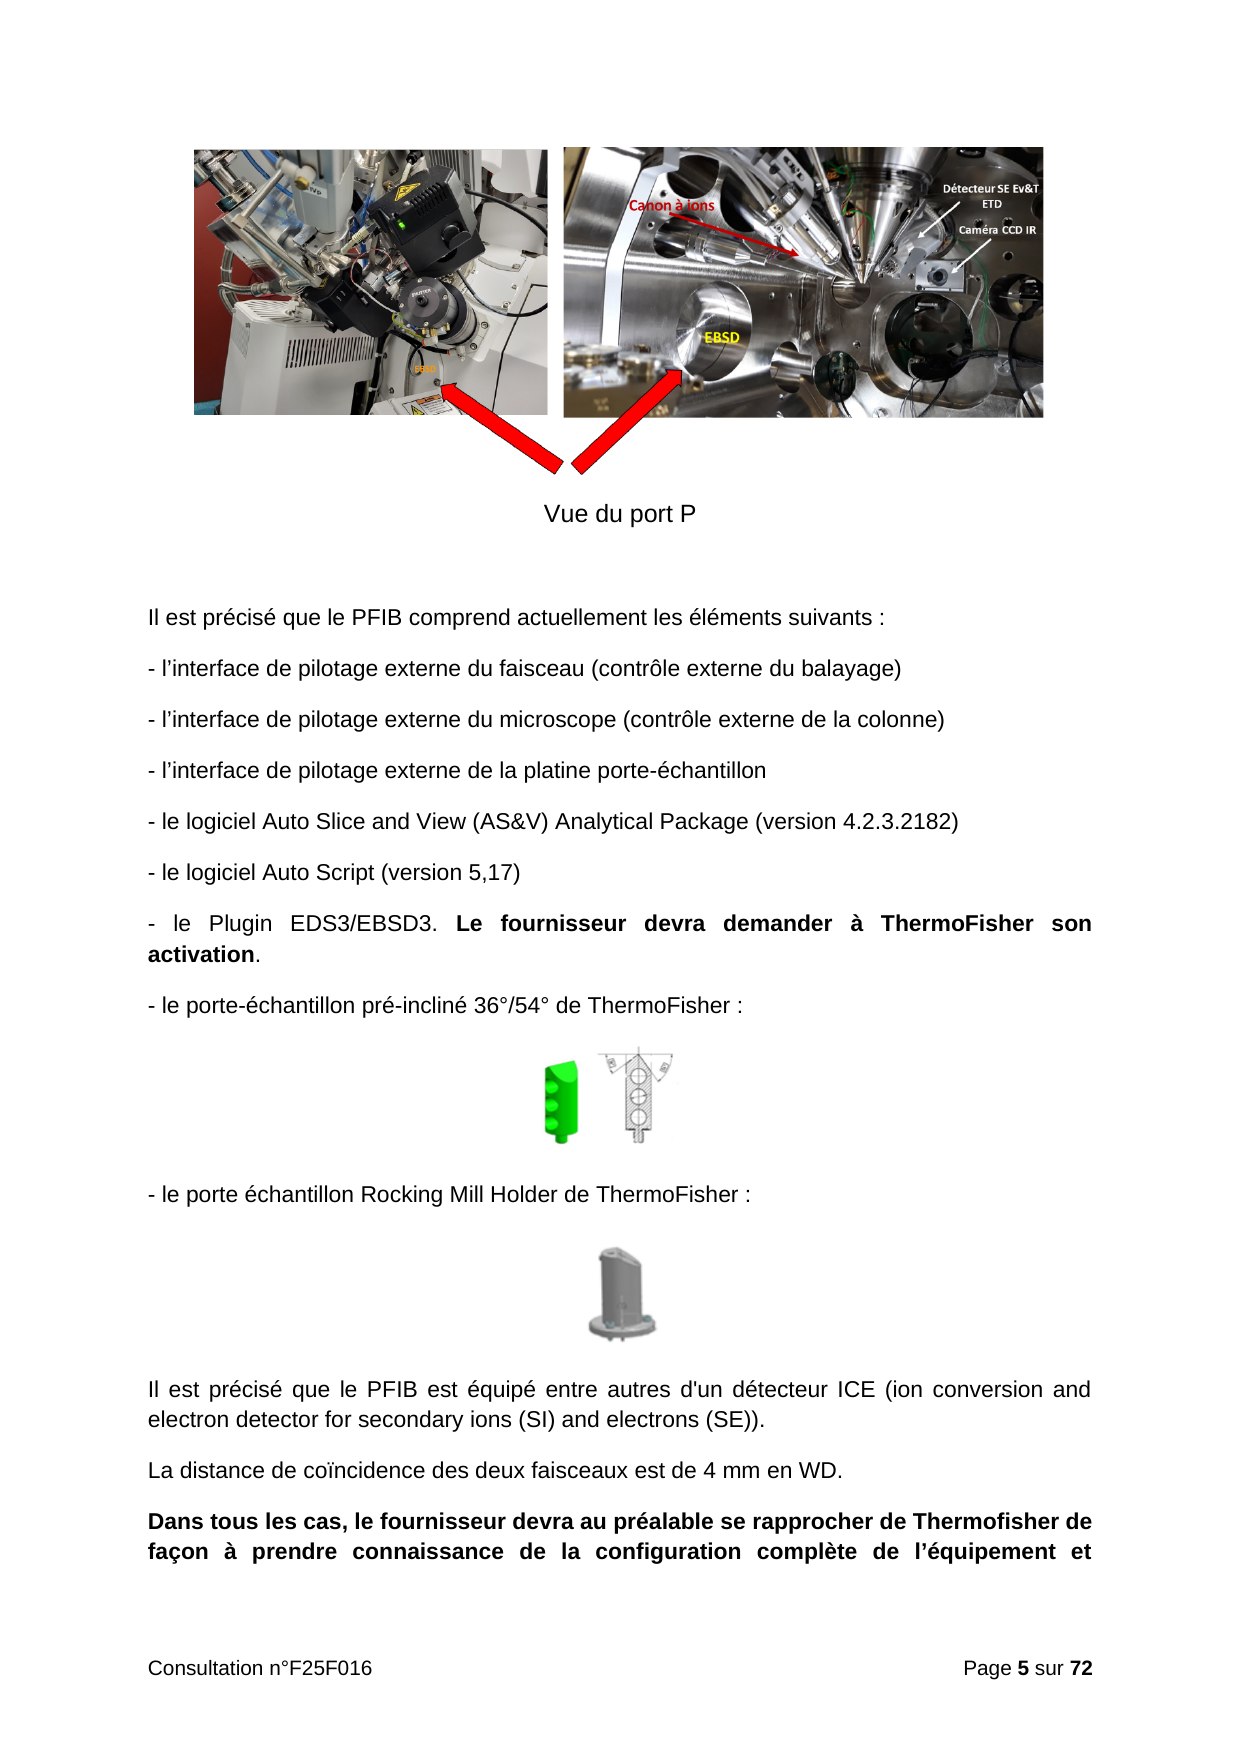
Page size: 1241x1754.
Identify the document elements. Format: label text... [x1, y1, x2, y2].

text Vue du port P [148, 499, 1093, 528]
text Il est précisé que le PFIB est équipé entre autres d'un détecteur ICE (ion conversion and electron detector for secondary ions (SI) and electrons (SE)). [148, 1376, 1093, 1432]
text - le porte échantillon Rocking Mill Holder de ThermoFisher : [148, 1181, 1093, 1207]
text Il est précisé que le PFIB comprend actuellement les éléments suivants : [148, 604, 1093, 631]
picture [540, 1042, 700, 1157]
text - le porte-échantillon pré-incliné 36°/54° de ThermoFisher : [148, 992, 1093, 1018]
picture [574, 1232, 666, 1351]
text - l’interface de pilotage externe de la platine porte-échantillon [148, 757, 1093, 784]
text - le Plugin EDS3/EBSD3. Le fournisseur devra demander à ThermoFisher son activation. [148, 910, 1093, 967]
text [148, 1508, 1093, 1564]
picture [194, 147, 1047, 475]
text - l’interface de pilotage externe du microscope (contrôle externe de la colonne) [148, 706, 1093, 733]
text - le logiciel Auto Slice and View (AS&V) Analytical Package (version 4.2.3.2182) [148, 808, 1093, 835]
text - l’interface de pilotage externe du faisceau (contrôle externe du balayage) [148, 655, 1093, 682]
text La distance de coïncidence des deux faisceaux est de 4 mm en WD. [148, 1457, 1093, 1483]
text - le logiciel Auto Script (version 5,17) [148, 859, 1093, 886]
